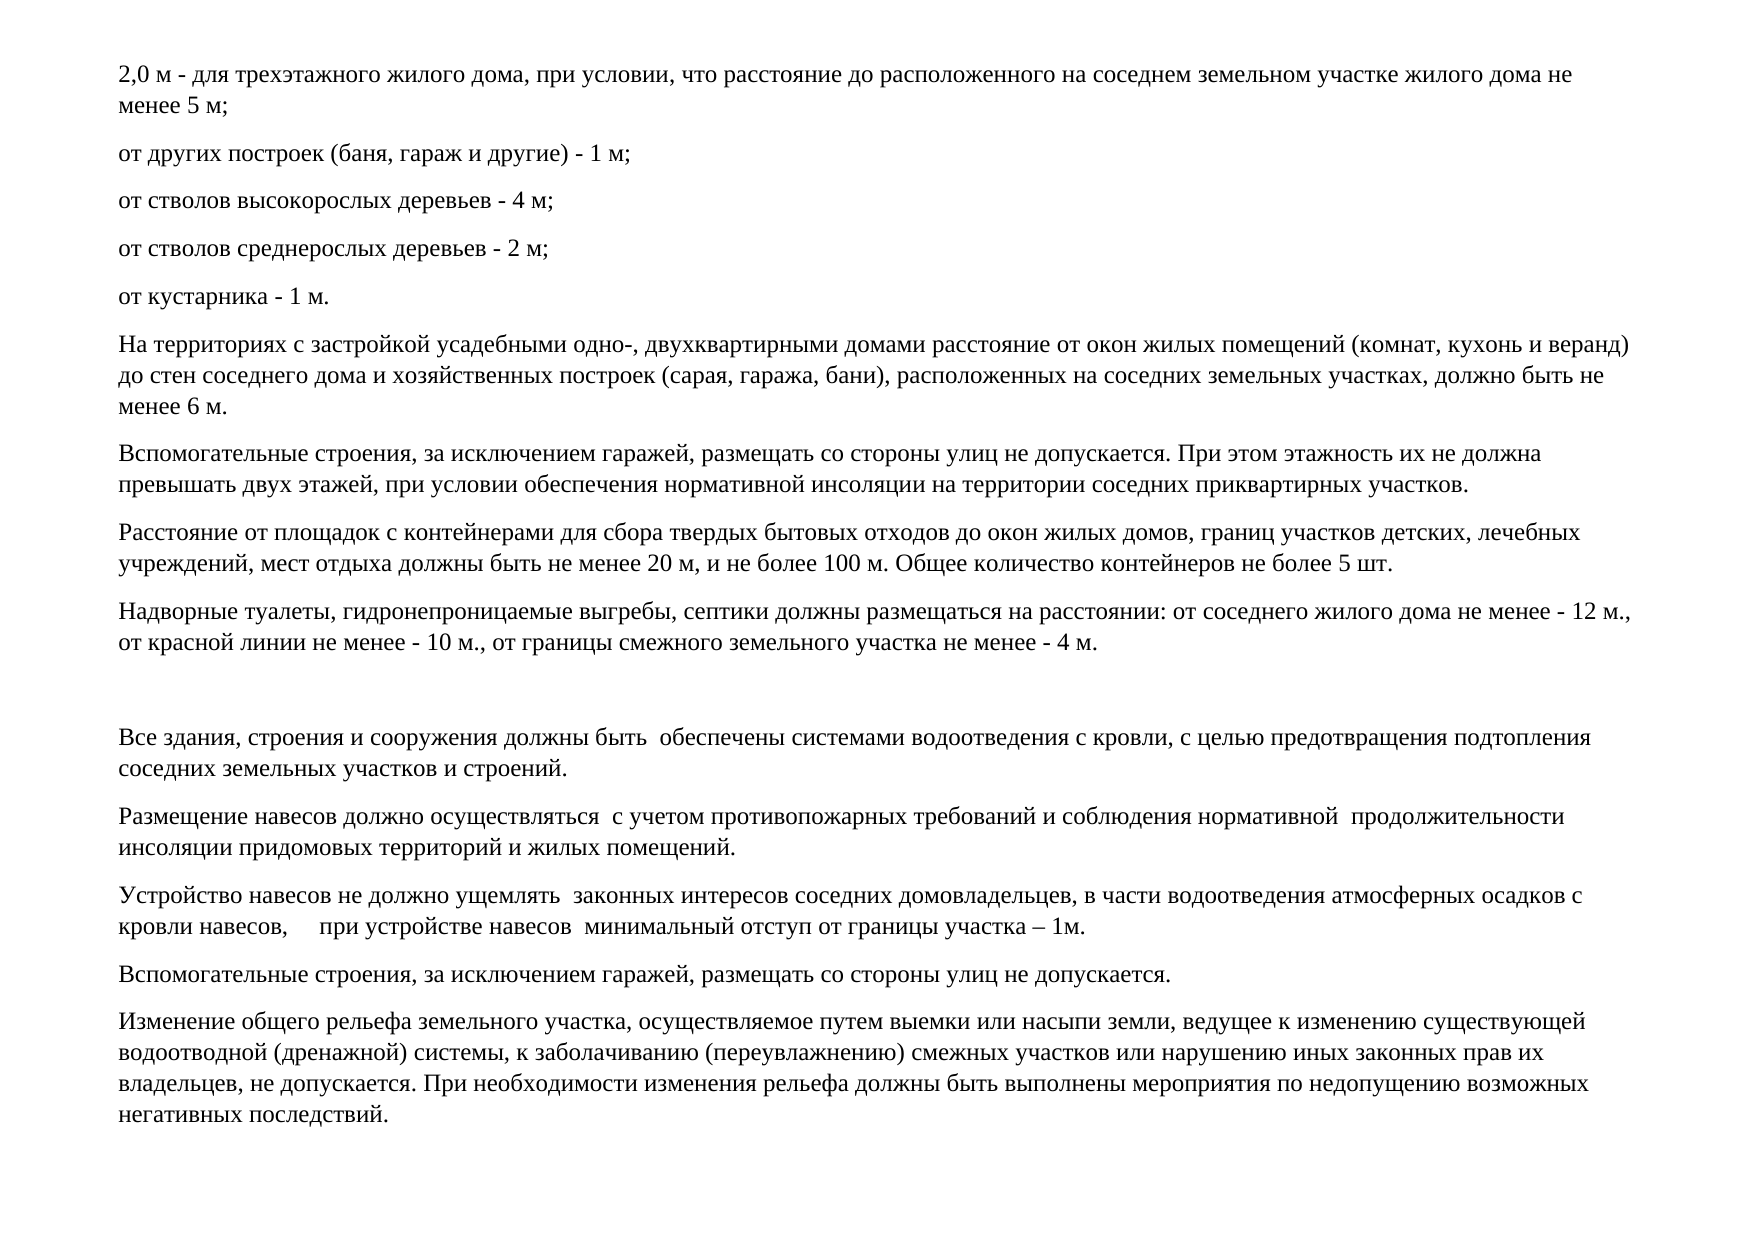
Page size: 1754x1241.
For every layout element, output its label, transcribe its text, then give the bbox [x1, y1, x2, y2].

text от стволов высокорослых деревьев - 4 м; [118, 186, 1636, 214]
text На территориях с застройкой усадебными одно-, двухквартирными домами расстояние от окон жилых помещений (комнат, кухонь и веранд) до стен соседнего дома и хозяйственных построек (сарая, гаража, бани), расположенных на соседних земельных участках, должно быть не менее 6 м. [118, 329, 1636, 419]
text Изменение общего рельефа земельного участка, осуществляемое путем выемки или насыпи земли, ведущее к изменению существующей водоотводной (дренажной) системы, к заболачиванию (переувлажнению) смежных участков или нарушению иных законных прав их владельцев, не допускается. При необходимости изменения рельефа должны быть выполнены мероприятия по недопущению возможных негативных последствий. [118, 1006, 1636, 1128]
text Размещение навесов должно осуществляться с учетом противопожарных требований и соблюдения нормативной продолжительности инсоляции придомовых территорий и жилых помещений. [118, 801, 1636, 861]
text от других построек (баня, гараж и другие) - 1 м; [118, 138, 1636, 167]
text 2,0 м - для трехэтажного жилого дома, при условии, что расстояние до расположенного на соседнем земельном участке жилого дома не менее 5 м; [118, 59, 1636, 119]
text от кустарника - 1 м. [118, 281, 1636, 310]
text Надворные туалеты, гидронепроницаемые выгребы, септики должны размещаться на расстоянии: от соседнего жилого дома не менее - 12 м., от красной линии не менее - 10 м., от границы смежного земельного участка не менее - 4 м. [118, 596, 1636, 656]
text Устройство навесов не должно ущемлять законных интересов соседних домовладельцев, в части водоотведения атмосферных осадков с кровли навесов, при устройстве навесов минимальный отступ от границы участка – 1м. [118, 880, 1636, 940]
text Вспомогательные строения, за исключением гаражей, размещать со стороны улиц не допускается. При этом этажность их не должна превышать двух этажей, при условии обеспечения нормативной инсоляции на территории соседних приквартирных участков. [118, 438, 1636, 498]
text Расстояние от площадок с контейнерами для сбора твердых бытовых отходов до окон жилых домов, границ участков детских, лечебных учреждений, мест отдыха должны быть не менее 20 м, и не более 100 м. Общее количество контейнеров не более 5 шт. [118, 517, 1636, 577]
text от стволов среднерослых деревьев - 2 м; [118, 233, 1636, 262]
text Вспомогательные строения, за исключением гаражей, размещать со стороны улиц не допускается. [118, 959, 1636, 987]
text Все здания, строения и сооружения должны быть обеспечены системами водоотведения с кровли, с целью предотвращения подтопления соседних земельных участков и строений. [118, 722, 1636, 782]
